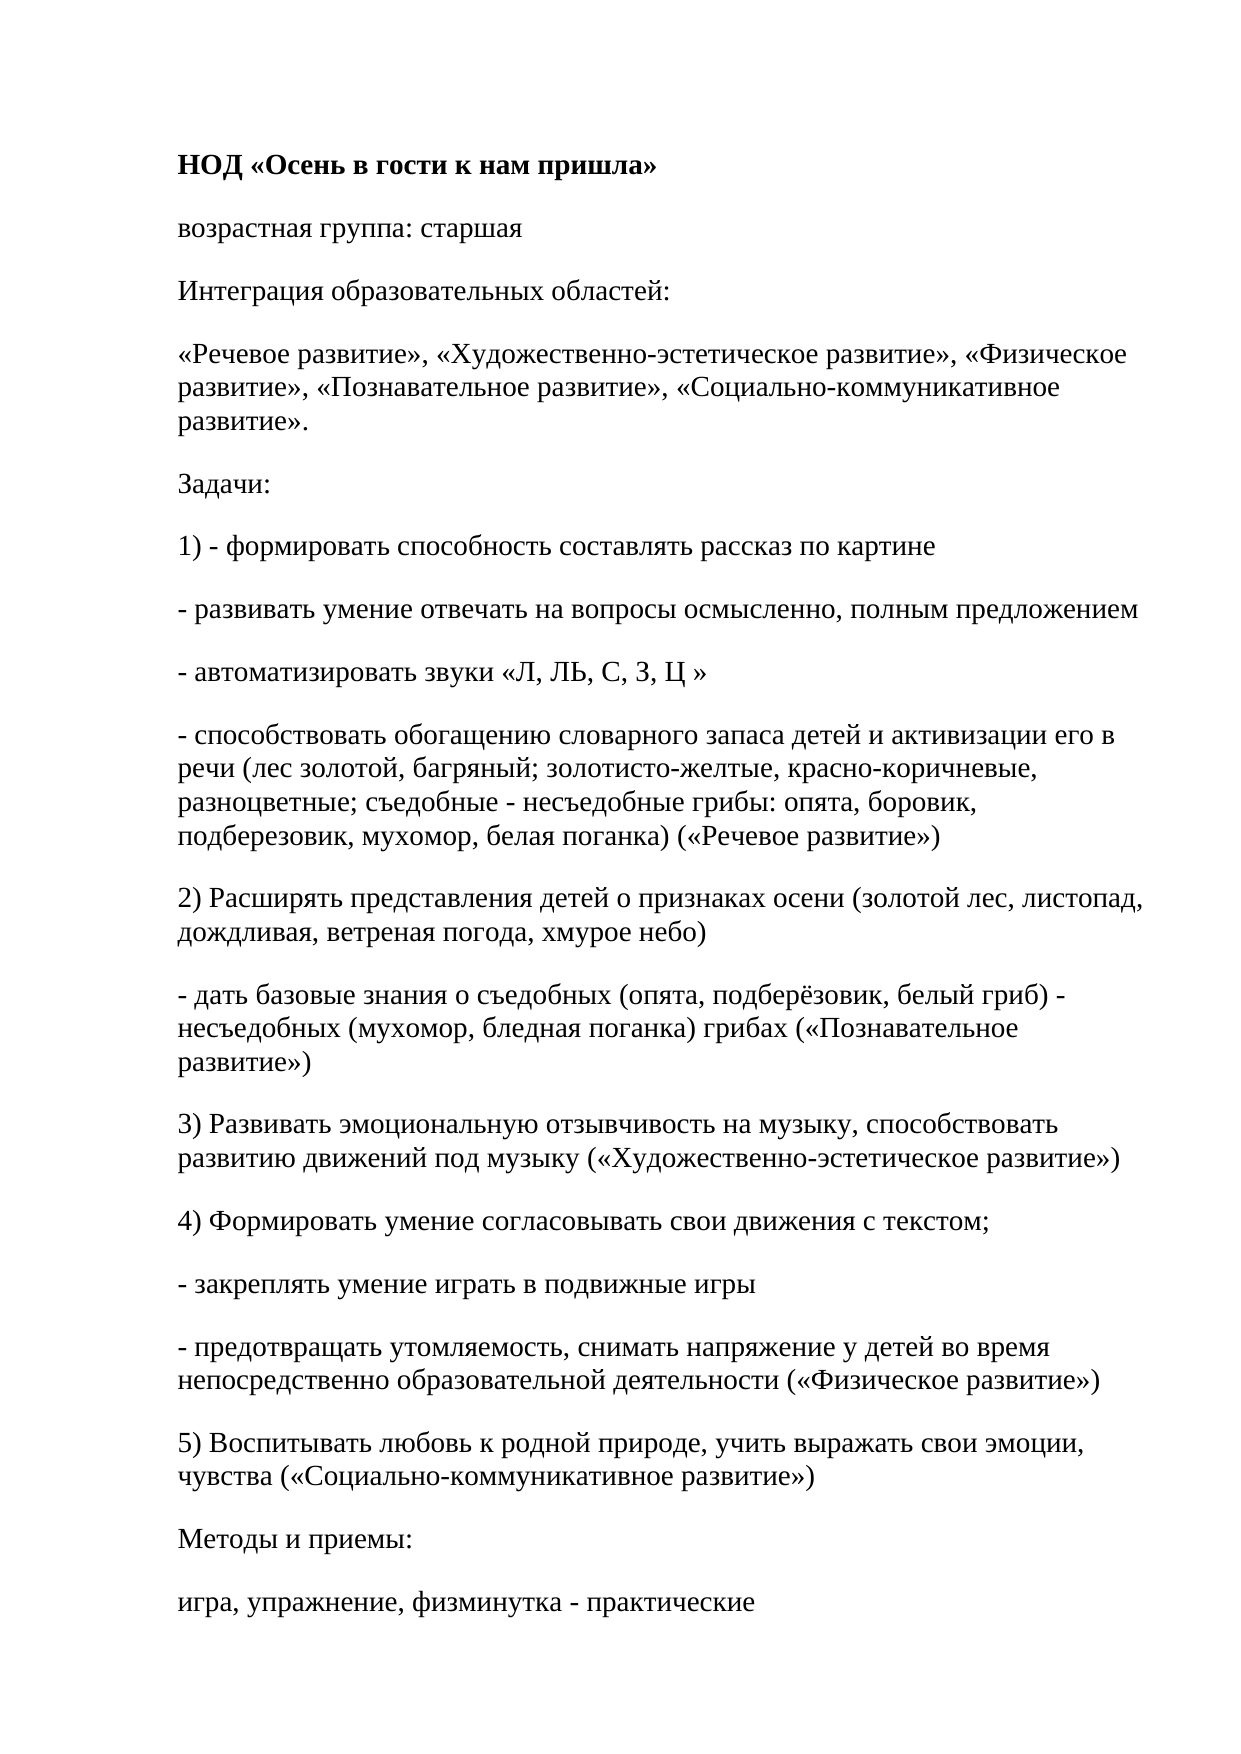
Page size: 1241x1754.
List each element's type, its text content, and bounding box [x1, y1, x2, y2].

text 2) Расширять представления детей о признаках осени (золотой лес, листопад, дождливая, ветреная погода, хмурое небо) [177, 880, 1152, 947]
text НОД «Осень в гости к нам пришла» [177, 147, 1152, 181]
text 3) Развивать эмоциональную отзывчивость на музыку, способствовать развитию движений под музыку («Художественно-эстетическое развитие») [177, 1107, 1152, 1174]
text Задачи: [177, 466, 1152, 499]
text игра, упражнение, физминутка - практические [177, 1584, 1152, 1618]
text - закреплять умение играть в подвижные игры [177, 1266, 1152, 1299]
text - автоматизировать звуки «Л, ЛЬ, С, З, Ц » [177, 654, 1152, 688]
text 4) Формировать умение согласовывать свои движения с текстом; [177, 1203, 1152, 1237]
text «Речевое развитие», «Художественно-эстетическое развитие», «Физическое развитие», «Познавательное развитие», «Социально-коммуникативное развитие». [177, 336, 1152, 436]
text 5) Воспитывать любовь к родной природе, учить выражать свои эмоции, чувства («Социально-коммуникативное развитие») [177, 1425, 1152, 1492]
text возрастная группа: старшая [177, 210, 1152, 244]
text Методы и приемы: [177, 1521, 1152, 1555]
text Интеграция образовательных областей: [177, 273, 1152, 307]
text - предотвращать утомляемость, снимать напряжение у детей во время непосредственно образовательной деятельности («Физическое развитие») [177, 1329, 1152, 1396]
text - развивать умение отвечать на вопросы осмысленно, полным предложением [177, 591, 1152, 625]
text 1) - формировать способность составлять рассказ по картине [177, 528, 1152, 562]
text - способствовать обогащению словарного запаса детей и активизации его в речи (лес золотой, багряный; золотисто-желтые, красно-коричневые, разноцветные; съедобные - несъедобные грибы: опята, боровик, подберезовик, мухомор, белая поганка) («Речевое развитие») [177, 717, 1152, 851]
text - дать базовые знания о съедобных (опята, подберёзовик, белый гриб) - несъедобных (мухомор, бледная поганка) грибах («Познавательное развитие») [177, 977, 1152, 1077]
